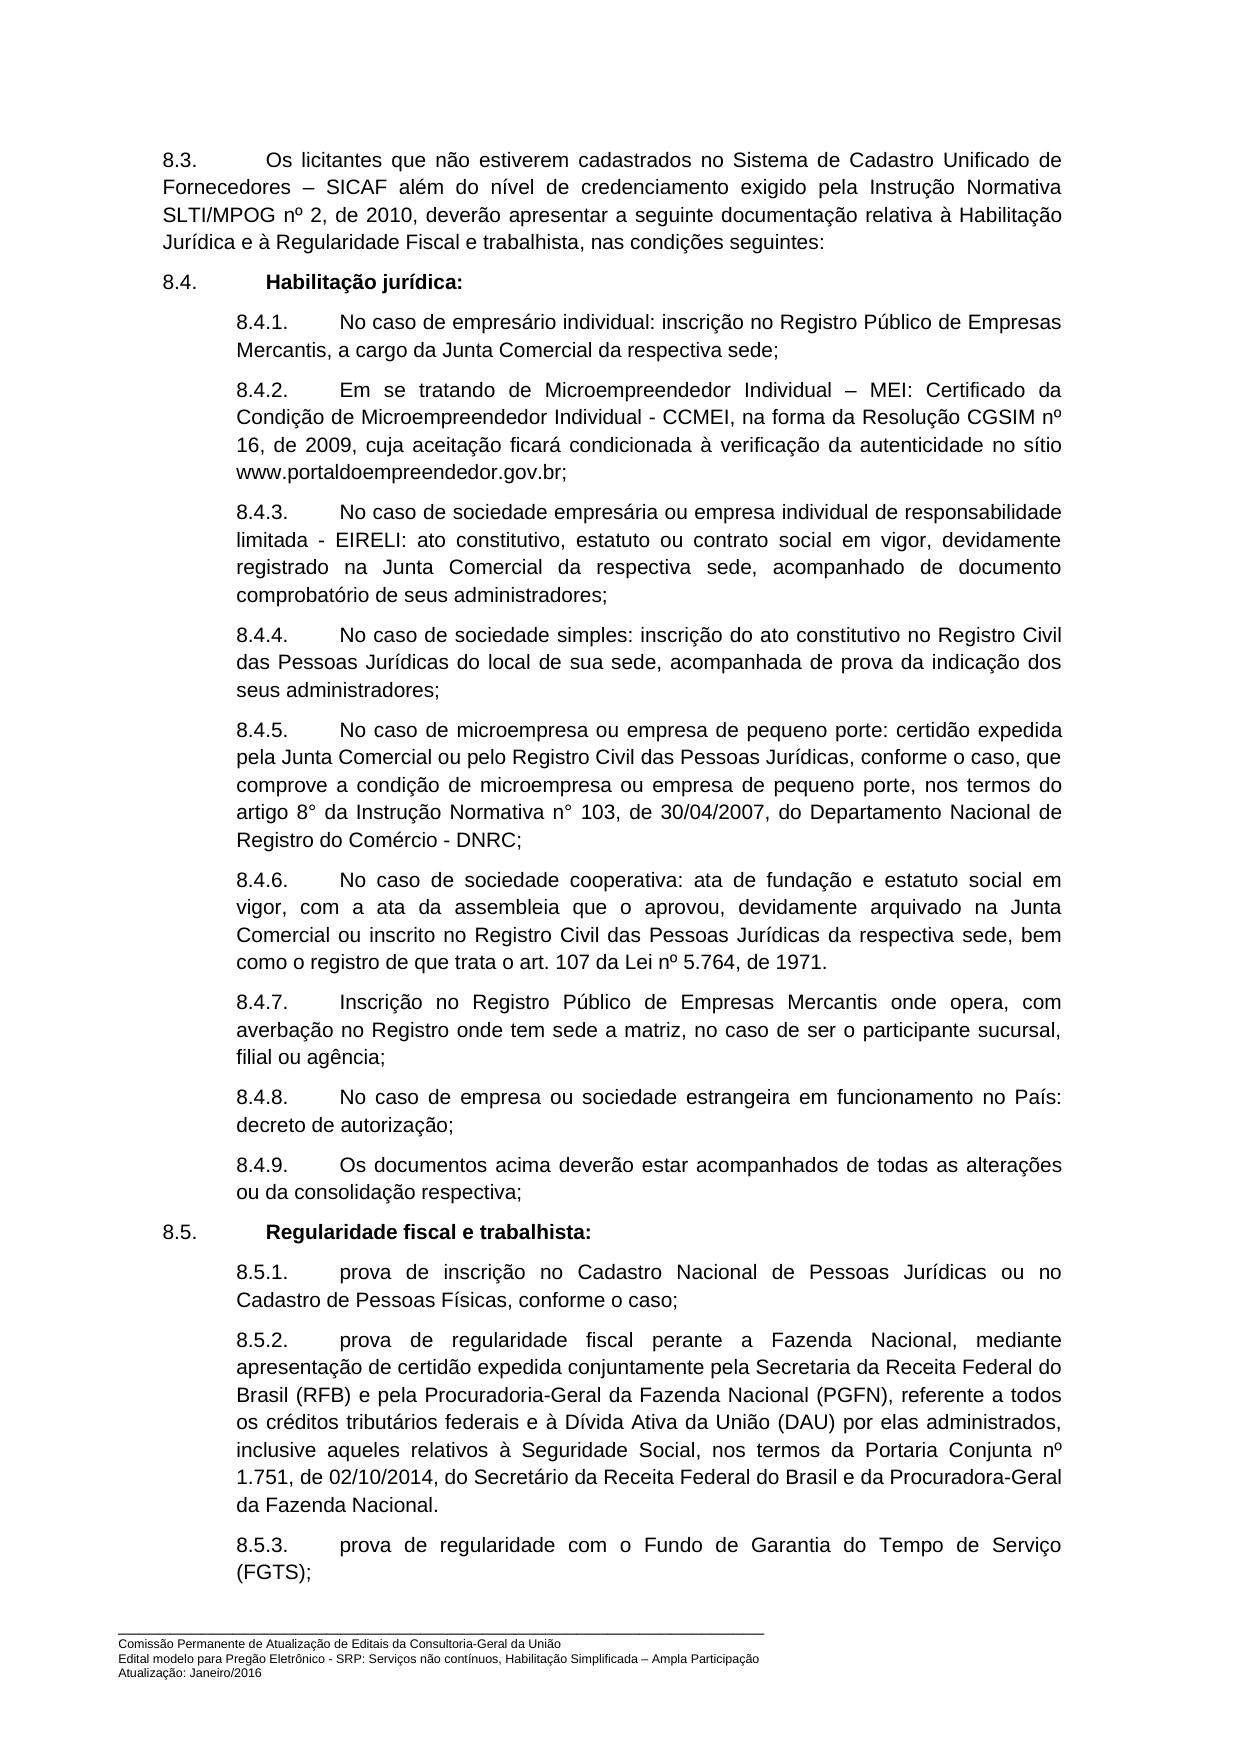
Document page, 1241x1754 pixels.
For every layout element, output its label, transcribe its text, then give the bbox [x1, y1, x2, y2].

list Habilitação jurídica: [162, 270, 1063, 294]
list Os licitantes que não estiverem cadastrados no Sistema de Cadastro Unificado de Fornecedores – SICAF além do nível de credenciamento exigido pela Instrução Normativa SLTI/MPOG nº 2, de 2010, deverão apresentar a seguinte documentação relativa à Habilitação Jurídica e à Regularidade Fiscal e trabalhista, nas condições seguintes: [162, 148, 1063, 254]
list No caso de empresa ou sociedade estrangeira em funcionamento no País: decreto de autorização; [236, 1085, 1063, 1137]
list No caso de empresário individual: inscrição no Registro Público de Empresas Mercantis, a cargo da Junta Comercial da respectiva sede; [236, 310, 1063, 362]
list Em se tratando de Microempreendedor Individual – MEI: Certificado da Condição de Microempreendedor Individual - CCMEI, na forma da Resolução CGSIM nº 16, de 2009, cuja aceitação ficará condicionada à verificação da autenticidade no sítio www.portaldoempreendedor.gov.br; [236, 378, 1063, 484]
list Inscrição no Registro Público de Empresas Mercantis onde opera, com averbação no Registro onde tem sede a matriz, no caso de ser o participante sucursal, filial ou agência; [236, 990, 1063, 1069]
list prova de regularidade fiscal perante a Fazenda Nacional, mediante apresentação de certidão expedida conjuntamente pela Secretaria da Receita Federal do Brasil (RFB) e pela Procuradoria-Geral da Fazenda Nacional (PGFN), referente a todos os créditos tributários federais e à Dívida Ativa da União (DAU) por elas administrados, inclusive aqueles relativos à Seguridade Social, nos termos da Portaria Conjunta nº 1.751, de 02/10/2014, do Secretário da Receita Federal do Brasil e da Procuradora-Geral da Fazenda Nacional. [236, 1328, 1063, 1517]
list prova de regularidade com o Fundo de Garantia do Tempo de Serviço (FGTS); [236, 1533, 1063, 1584]
list prova de inscrição no Cadastro Nacional de Pessoas Jurídicas ou no Cadastro de Pessoas Físicas, conforme o caso; [236, 1260, 1063, 1312]
list No caso de sociedade cooperativa: ata de fundação e estatuto social em vigor, com a ata da assembleia que o aprovou, devidamente arquivado na Junta Comercial ou inscrito no Registro Civil das Pessoas Jurídicas da respectiva sede, bem como o registro de que trata o art. 107 da Lei nº 5.764, de 1971. [236, 868, 1063, 974]
list Regularidade fiscal e trabalhista: [162, 1220, 1063, 1244]
list Os documentos acima deverão estar acompanhados de todas as alterações ou da consolidação respectiva; [236, 1153, 1063, 1204]
list No caso de microempresa ou empresa de pequeno porte: certidão expedida pela Junta Comercial ou pelo Registro Civil das Pessoas Jurídicas, conforme o caso, que comprove a condição de microempresa ou empresa de pequeno porte, nos termos do artigo 8° da Instrução Normativa n° 103, de 30/04/2007, do Departamento Nacional de Registro do Comércio - DNRC; [236, 718, 1063, 852]
list No caso de sociedade simples: inscrição do ato constitutivo no Registro Civil das Pessoas Jurídicas do local de sua sede, acompanhada de prova da indicação dos seus administradores; [236, 623, 1063, 702]
list No caso de sociedade empresária ou empresa individual de responsabilidade limitada - EIRELI: ato constitutivo, estatuto ou contrato social em vigor, devidamente registrado na Junta Comercial da respectiva sede, acompanhado de documento comprobatório de seus administradores; [236, 500, 1063, 607]
